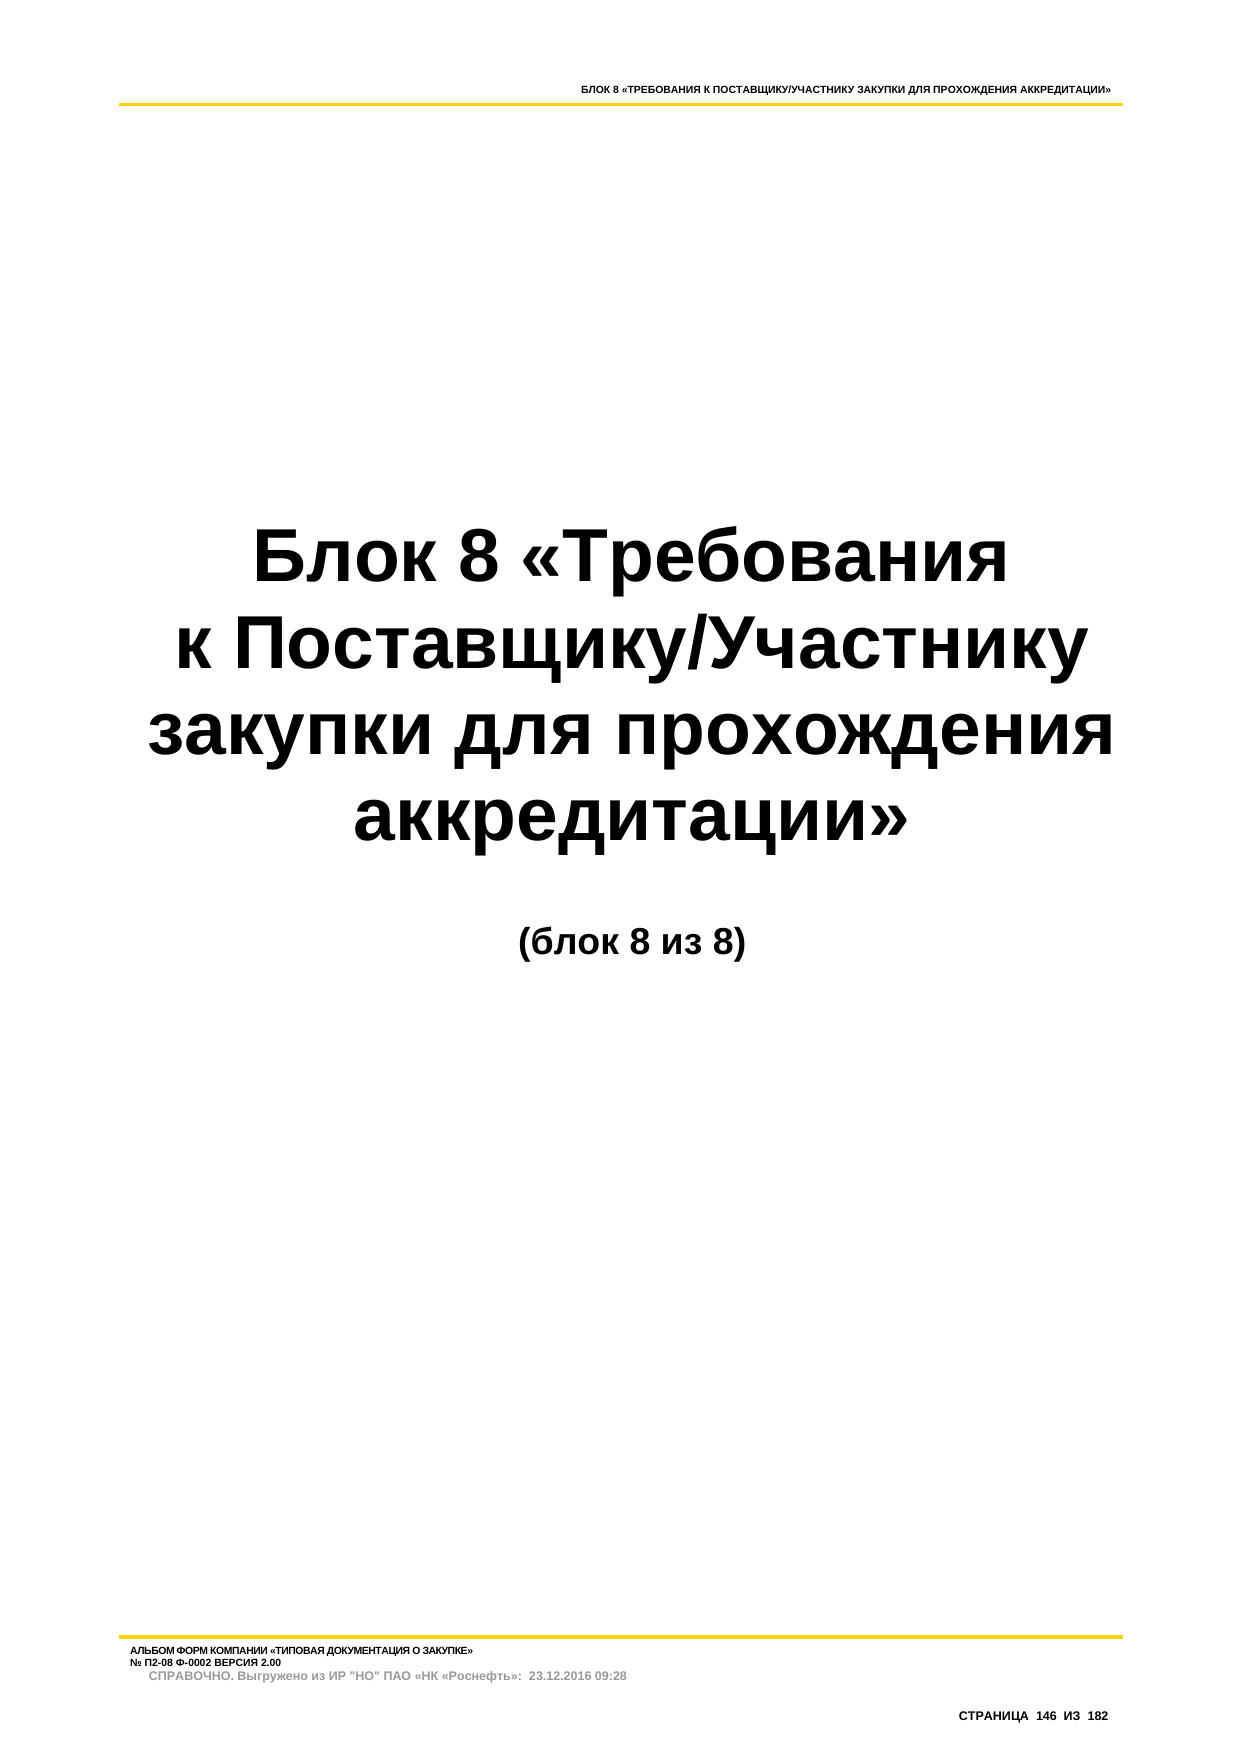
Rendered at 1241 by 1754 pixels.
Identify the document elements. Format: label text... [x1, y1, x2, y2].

text (блок 8 из 8) [130, 919, 1134, 962]
text Блок 8 «Требования к Поставщику/Участнику закупки для прохождения аккредитации» [130, 511, 1134, 856]
